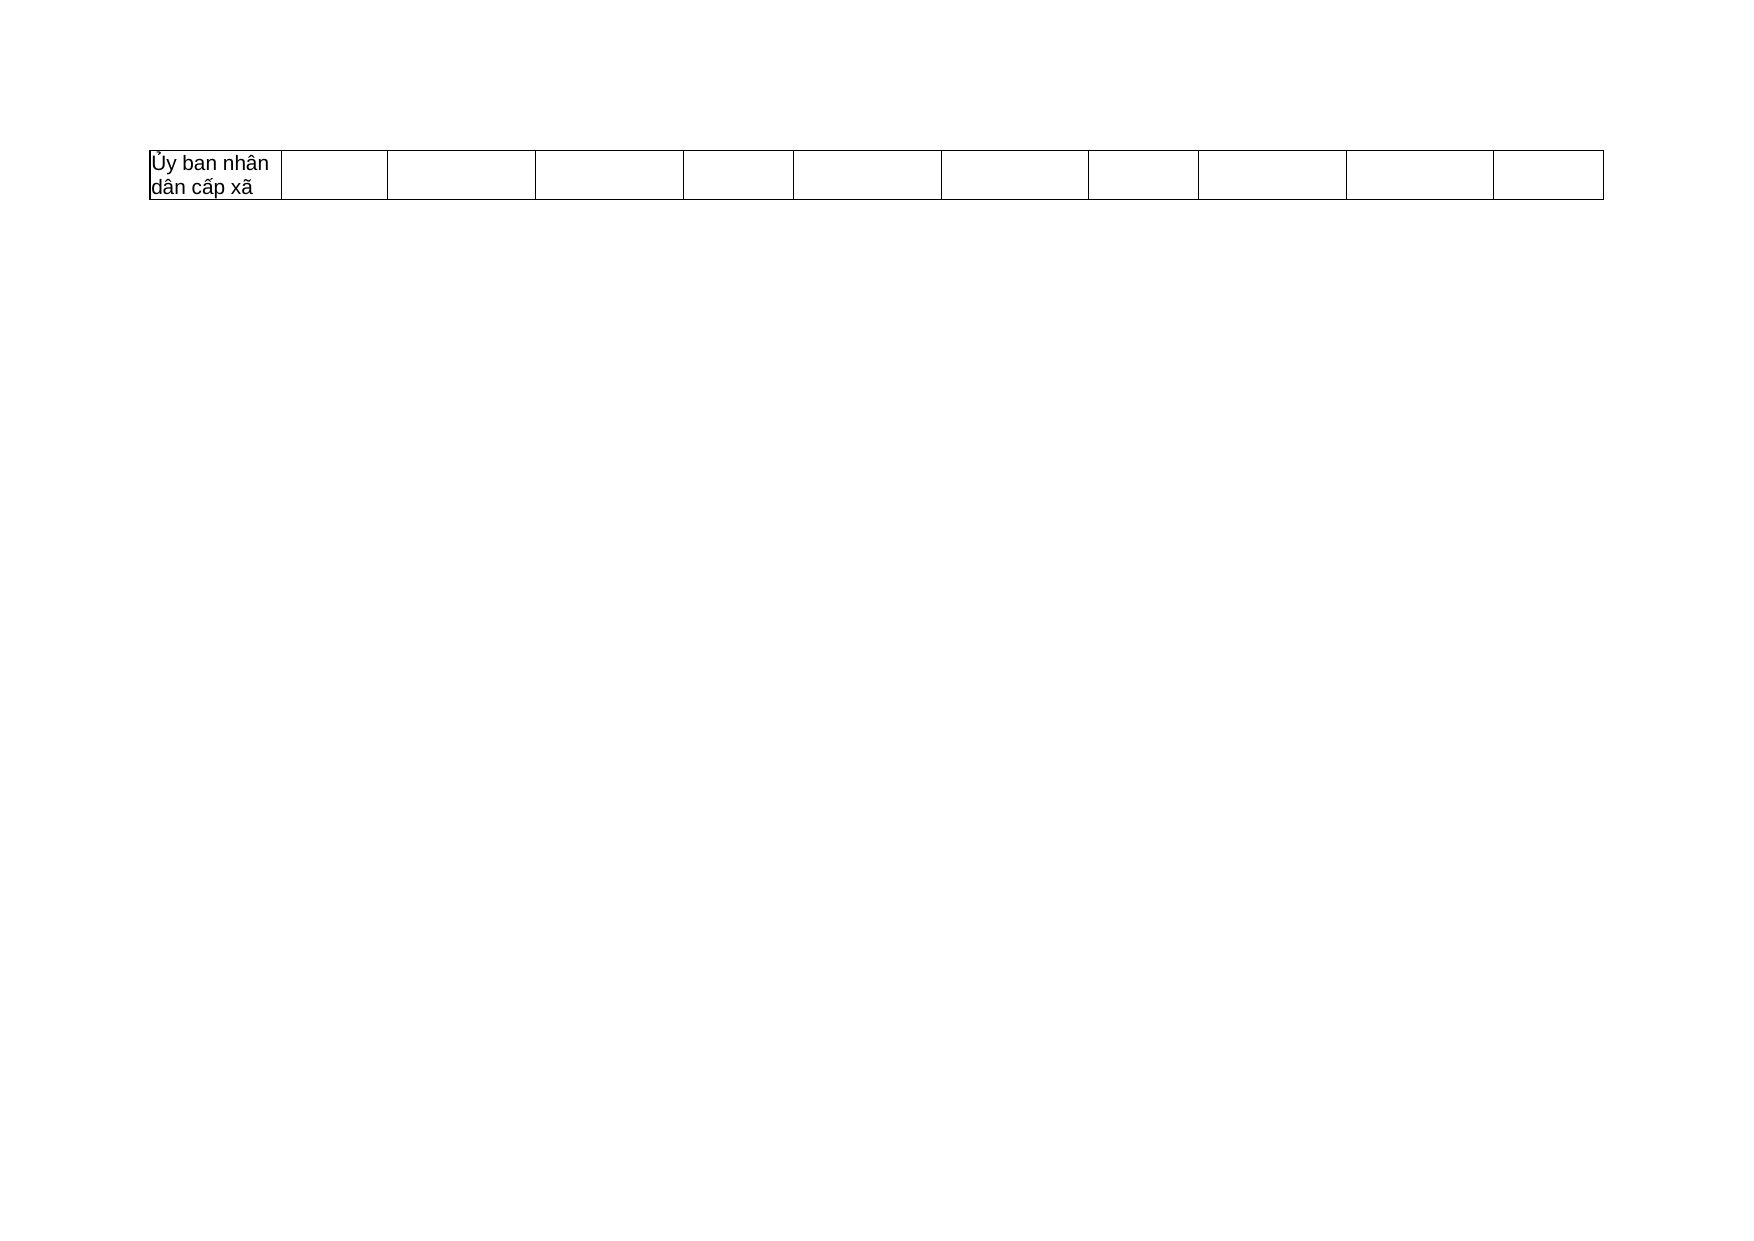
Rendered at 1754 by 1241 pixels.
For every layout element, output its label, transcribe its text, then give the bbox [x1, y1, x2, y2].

table_cell [536, 151, 683, 199]
table_cell [388, 151, 535, 199]
table_cell [684, 151, 793, 199]
table_cell [1347, 151, 1493, 199]
table_cell [1494, 151, 1603, 199]
table_cell x [1089, 151, 1198, 199]
table_cell x [794, 151, 941, 199]
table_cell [151, 151, 281, 199]
table_cell 23 [282, 151, 387, 199]
table_cell x [942, 151, 1088, 199]
table_cell [1199, 151, 1346, 199]
